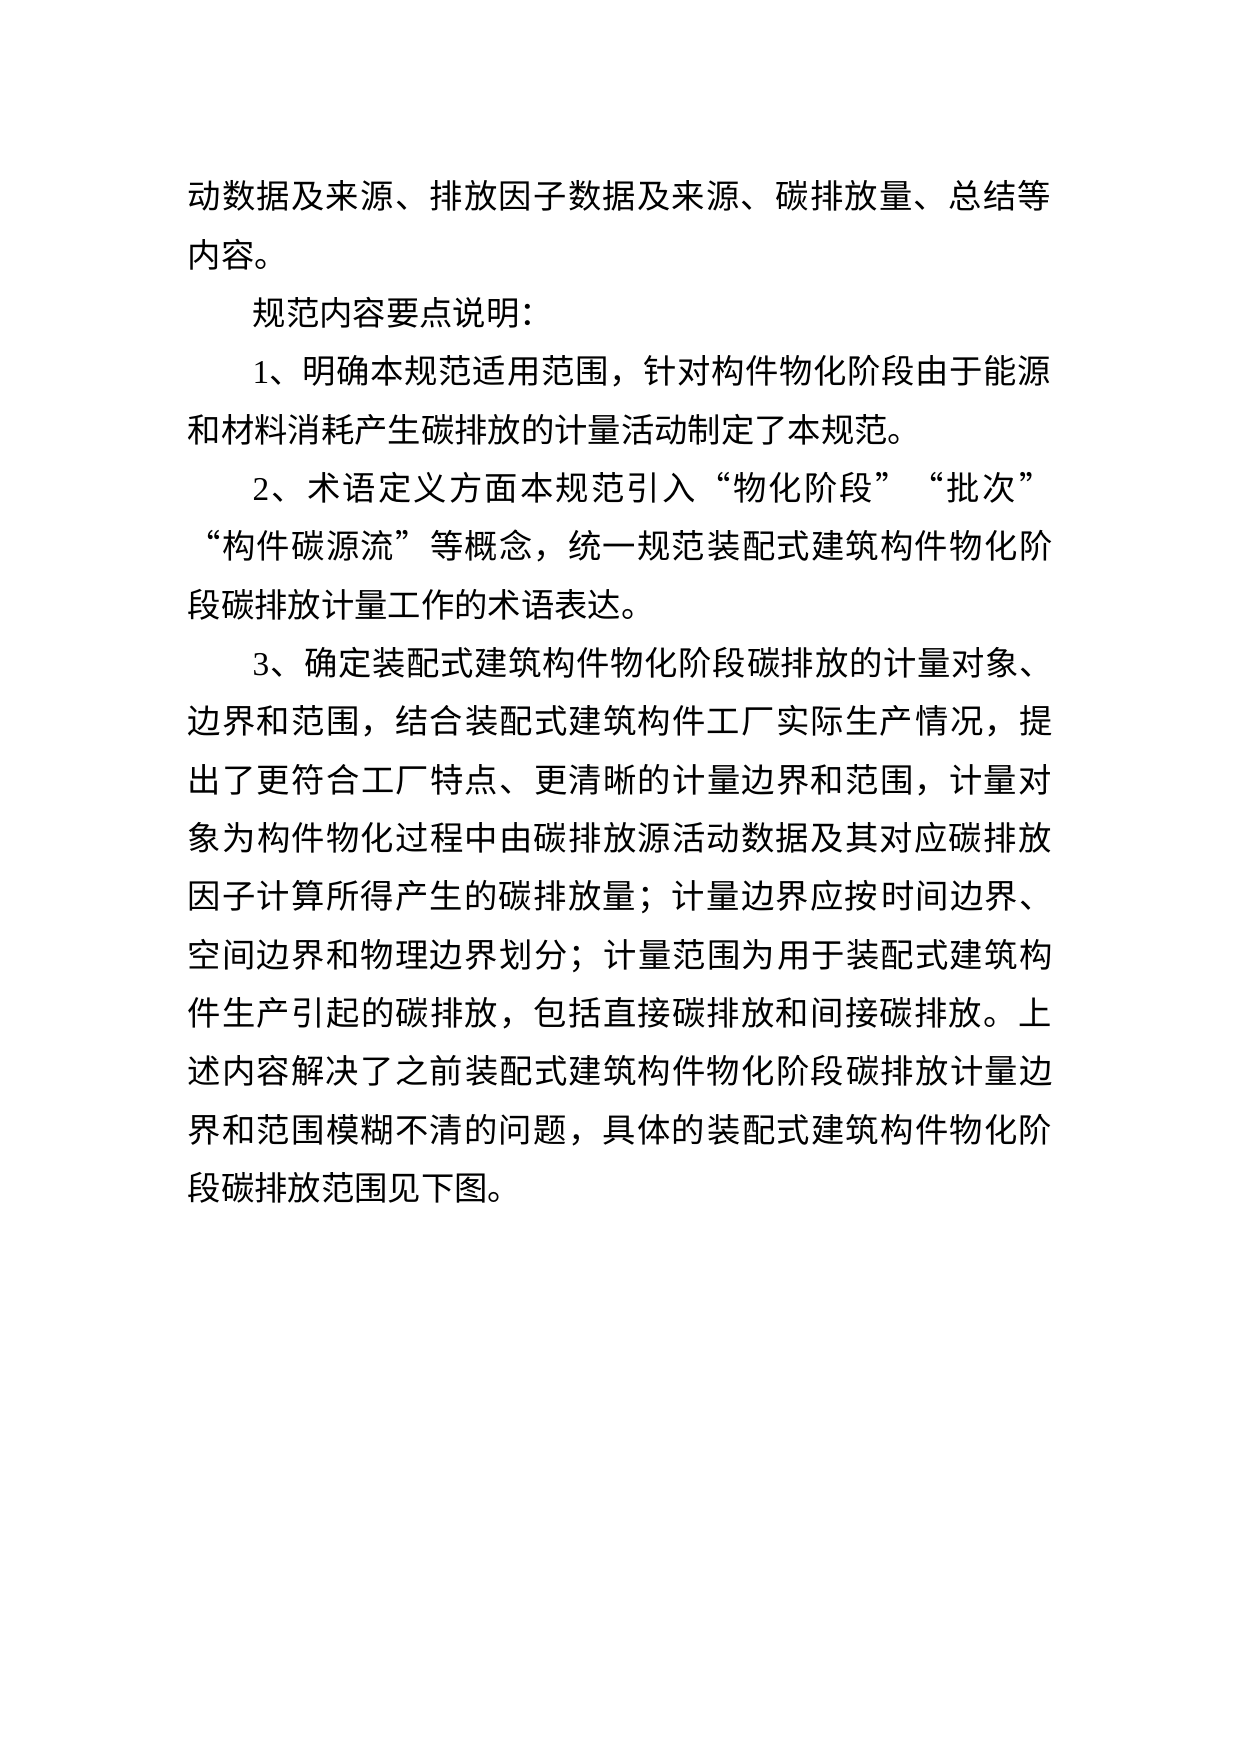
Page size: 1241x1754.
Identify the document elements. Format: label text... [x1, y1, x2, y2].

text 规范内容要点说明： [187, 279, 1053, 337]
list 明确本规范适用范围，针对构件物化阶段由于能源和材料消耗产生碳排放的计量活动制定了本规范。 [187, 337, 1053, 454]
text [187, 162, 1053, 279]
text 3、确定装配式建筑构件物化阶段碳排放的计量对象、边界和范围，结合装配式建筑构件工厂实际生产情况，提出了更符合工厂特点、更清晰的计量边界和范围，计量对象为构件物化过程中由碳排放源活动数据及其对应碳排放因子计算所得产生的碳排放量；计量边界应按时间边界、空间边界和物理边界划分；计量范围为用于装配式建筑构件生产引起的碳排放，包括直接碳排放和间接碳排放。上述内容解决了之前装配式建筑构件物化阶段碳排放计量边界和范围模糊不清的问题，具体的装配式建筑构件物化阶段碳排放范围见下图。 [187, 629, 1053, 1212]
text 2、术语定义方面本规范引入“物化阶段”“批次”“构件碳源流”等概念，统一规范装配式建筑构件物化阶段碳排放计量工作的术语表达。 [187, 454, 1053, 629]
